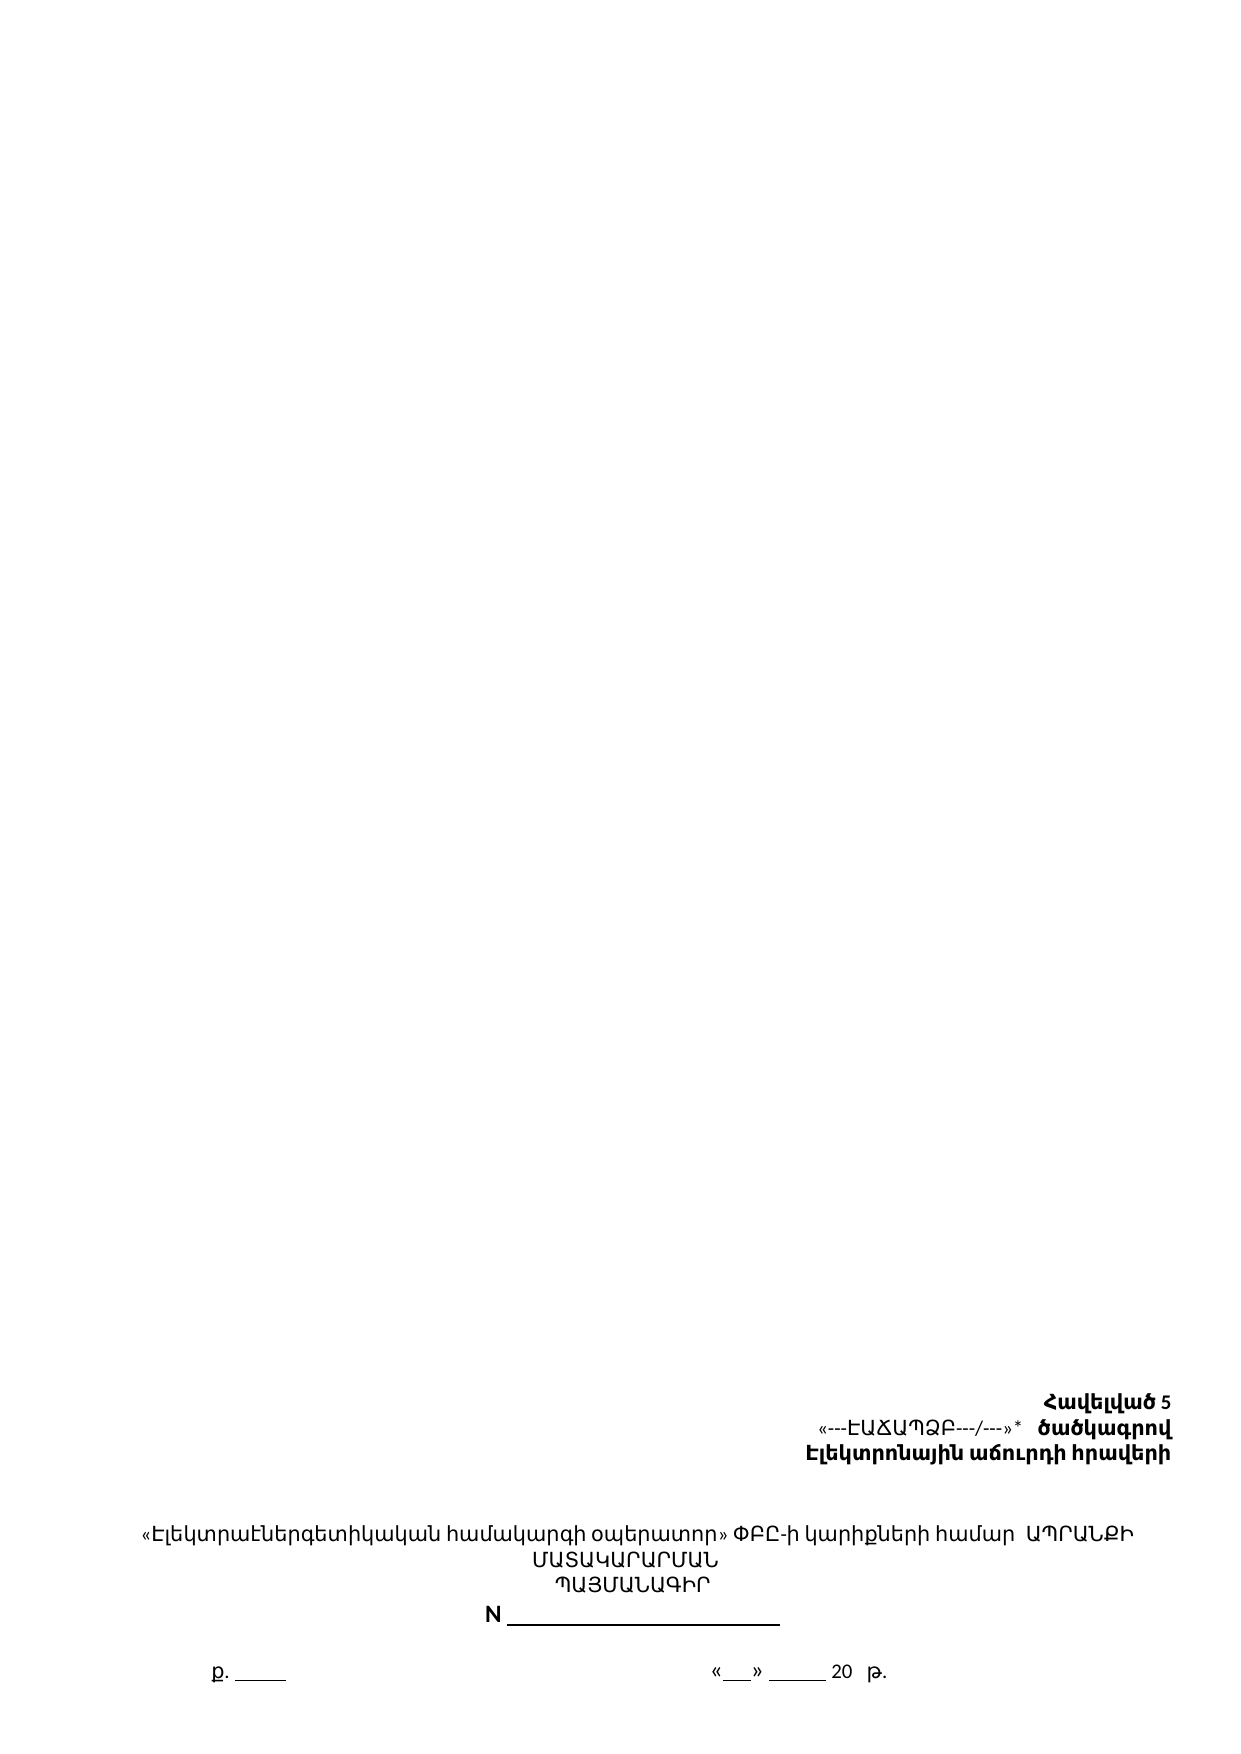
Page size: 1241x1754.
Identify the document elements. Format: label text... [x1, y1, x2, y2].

text Հավելված 5 [94, 1389, 1171, 1415]
text N [79, 1598, 1171, 1628]
text ք. « » 20 թ. [94, 1654, 1171, 1684]
text «---ԷԱՃԱՊՁԲ---/---»* ծածկագրով [94, 1415, 1171, 1440]
text «Էլեկտրաէներգետիկական համակարգի օպերատոր» ՓԲԸ-ի կարիքների համար ԱՊՐԱՆՔԻ ՄԱՏԱԿԱՐԱՐՄԱՆ [79, 1522, 1171, 1572]
text Էլեկտրոնային աճուրդի հրավերի [94, 1440, 1171, 1466]
text ՊԱՅՄԱՆԱԳԻՐ [79, 1572, 1171, 1598]
